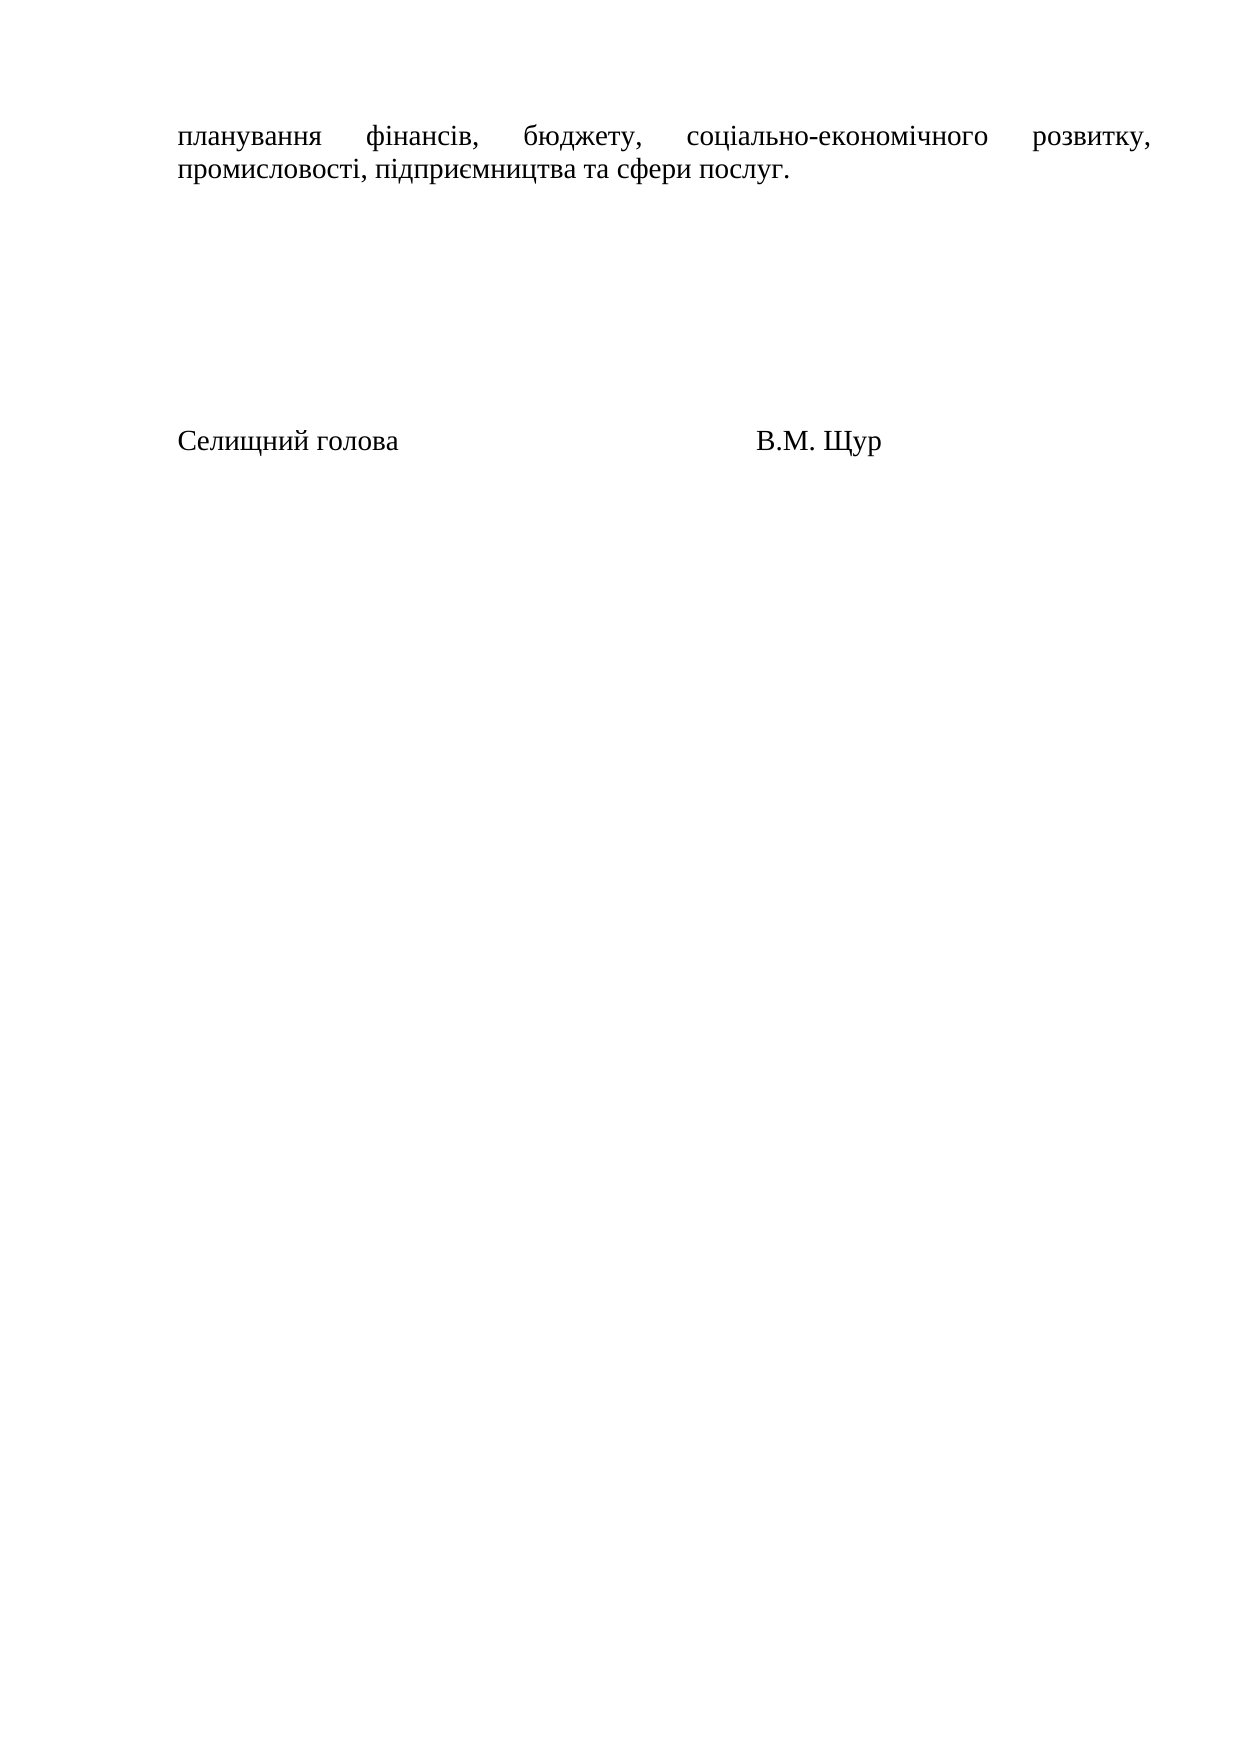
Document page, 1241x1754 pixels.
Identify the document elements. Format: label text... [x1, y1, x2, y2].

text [177, 118, 1152, 185]
text Селищний голова В.М. Щур [177, 423, 1152, 456]
